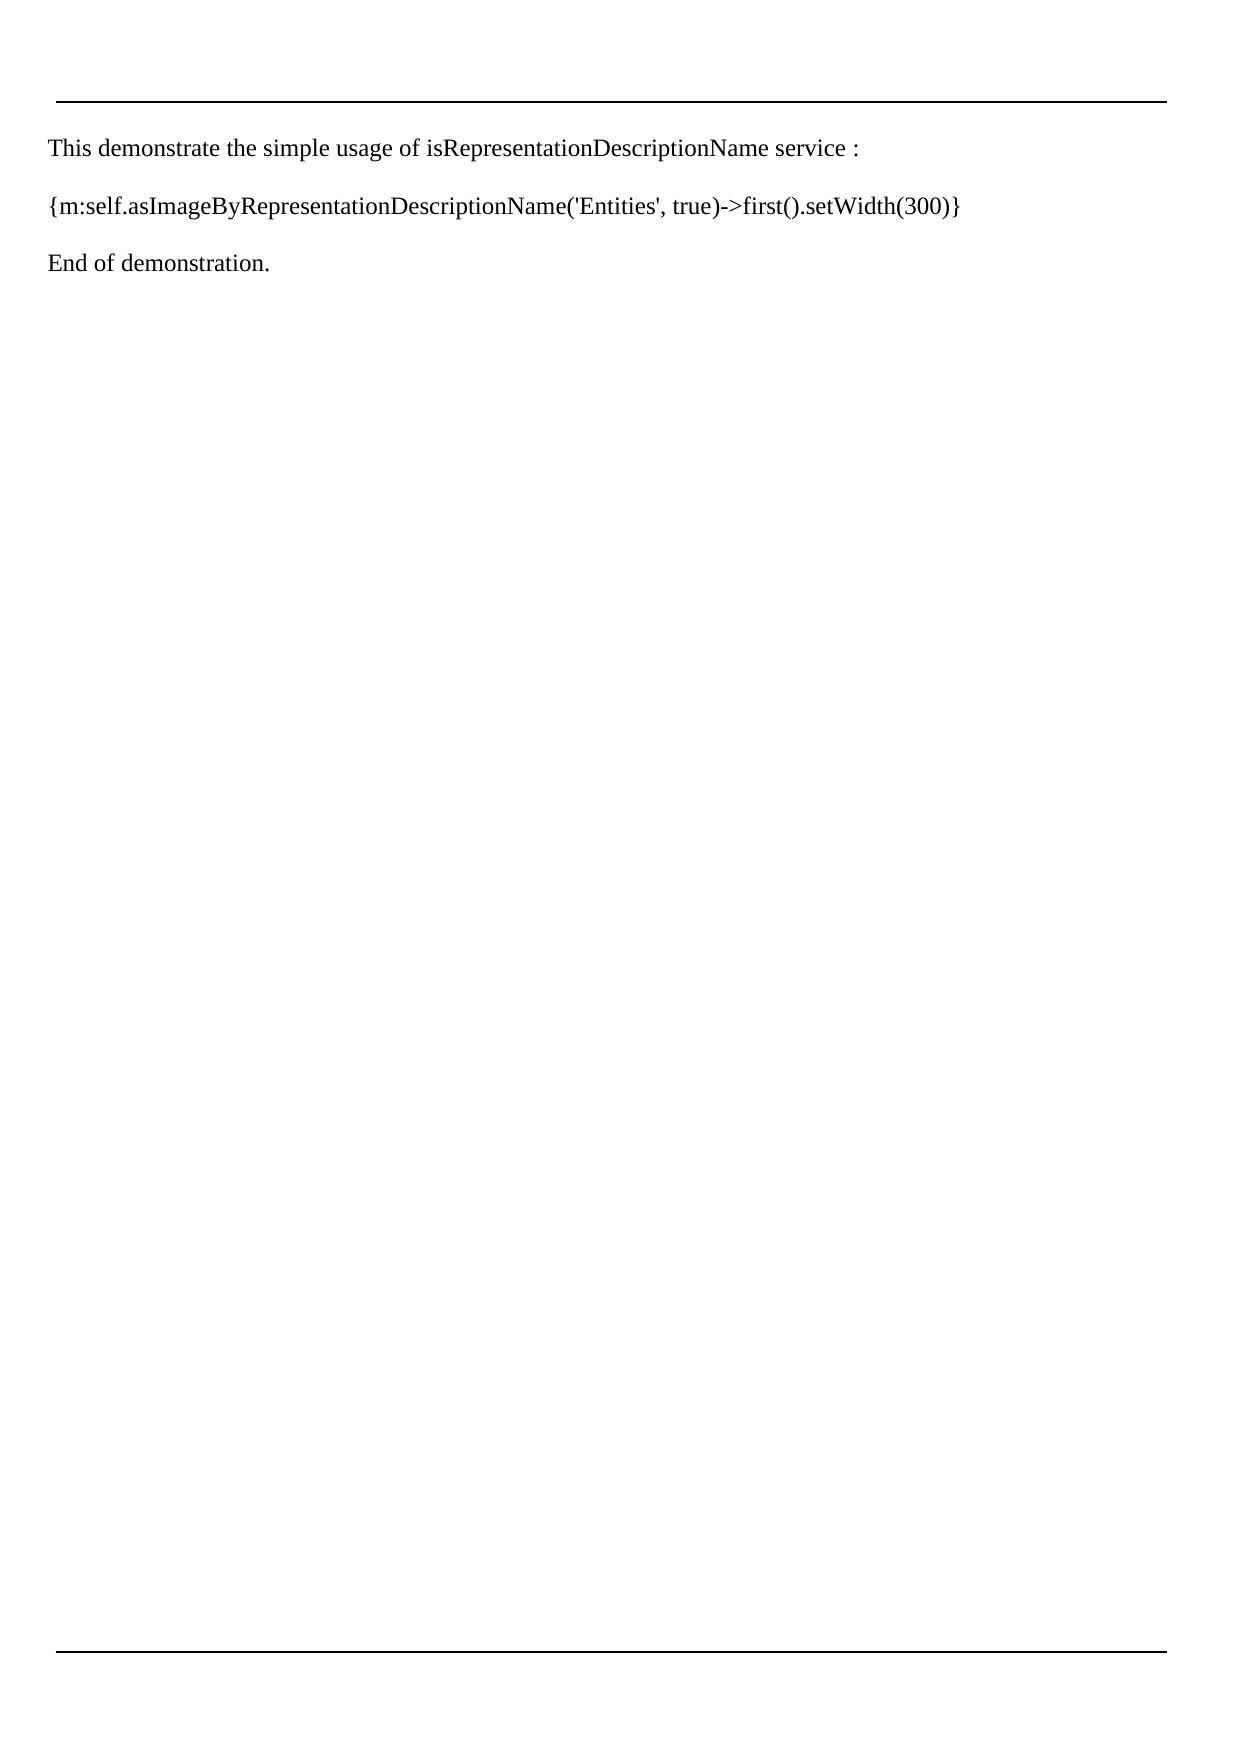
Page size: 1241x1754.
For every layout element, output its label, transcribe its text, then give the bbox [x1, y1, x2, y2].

text This demonstrate the simple usage of isRepresentationDescriptionName service : [47, 133, 1175, 162]
text End of demonstration. [47, 248, 1175, 277]
text {m:self.asImageByRepresentationDescriptionName('Entities', true)->first().setWidth(300)} [47, 191, 1175, 220]
